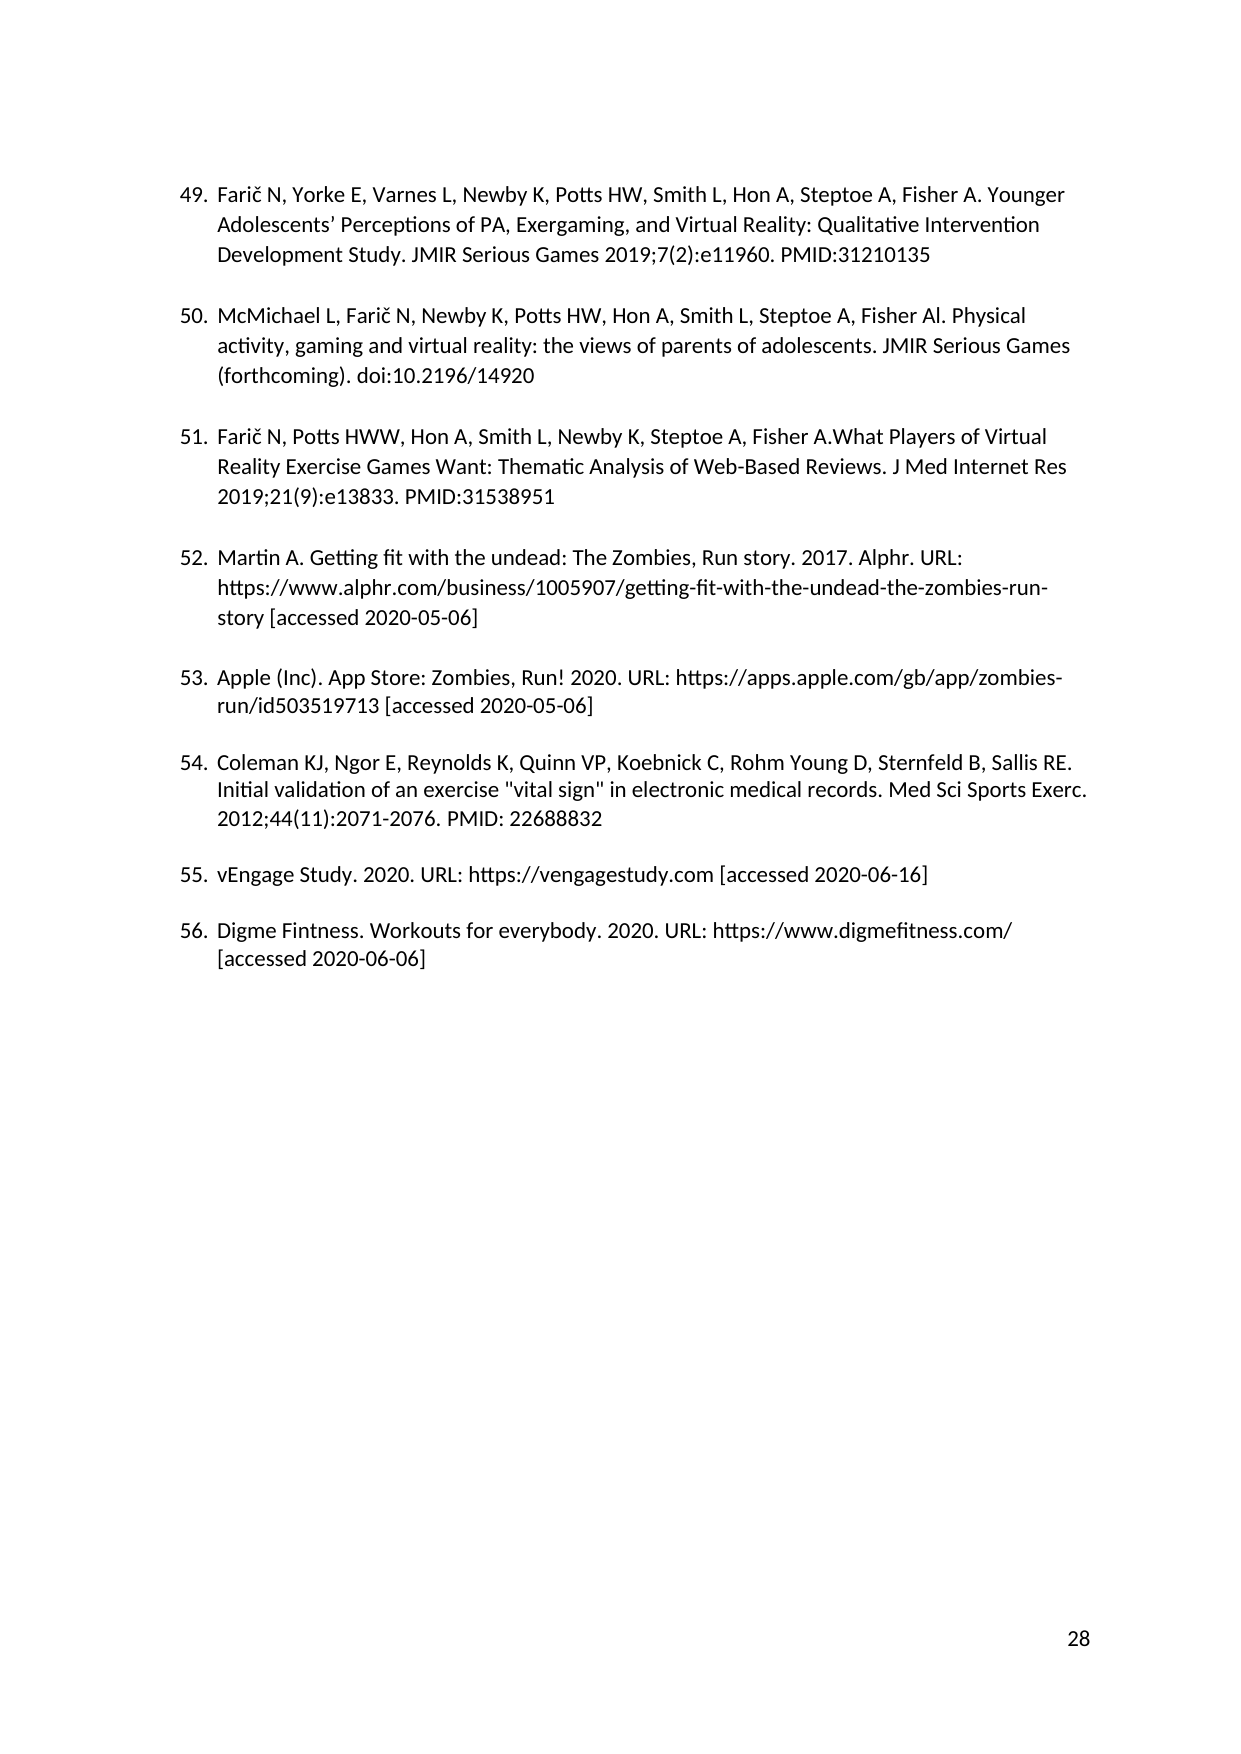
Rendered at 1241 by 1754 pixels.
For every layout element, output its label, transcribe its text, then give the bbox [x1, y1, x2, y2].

list Digme Fintness. Workouts for everybody. 2020. URL: https://www.digmefitness.com/ [accessed 2020-06-06] [179, 916, 1090, 972]
list Apple (Inc). App Store: Zombies, Run! 2020. URL: https://apps.apple.com/gb/app/zombies-run/id503519713 [accessed 2020-05-06] [179, 663, 1090, 719]
list Coleman KJ, Ngor E, Reynolds K, Quinn VP, Koebnick C, Rohm Young D, Sternfeld B, Sallis RE. Initial validation of an exercise "vital sign" in electronic medical records. Med Sci Sports Exerc. 2012;44(11):2071-2076. PMID: 22688832 [179, 748, 1090, 832]
list McMichael L, Farič N, Newby K, Potts HW, Hon A, Smith L, Steptoe A, Fisher Al. Physical activity, gaming and virtual reality: the views of parents of adolescents. JMIR Serious Games (forthcoming). doi:10.2196/14920 [179, 301, 1090, 389]
list vEngage Study. 2020. URL: https://vengagestudy.com [accessed 2020-06-16] [179, 860, 1090, 888]
list Martin A. Getting fit with the undead: The Zombies, Run story. 2017. Alphr. URL: https://www.alphr.com/business/1005907/getting-fit-with-the-undead-the-zombies-run-story [accessed 2020-05-06] [179, 543, 1090, 631]
list Farič N, Potts HWW, Hon A, Smith L, Newby K, Steptoe A, Fisher A.What Players of Virtual Reality Exercise Games Want: Thematic Analysis of Web-Based Reviews. J Med Internet Res 2019;21(9):e13833. PMID:31538951 [179, 422, 1090, 510]
list Farič N, Yorke E, Varnes L, Newby K, Potts HW, Smith L, Hon A, Steptoe A, Fisher A. Younger Adolescents’ Perceptions of PA, Exergaming, and Virtual Reality: Qualitative Intervention Development Study. JMIR Serious Games 2019;7(2):e11960. PMID:31210135 [179, 180, 1090, 269]
